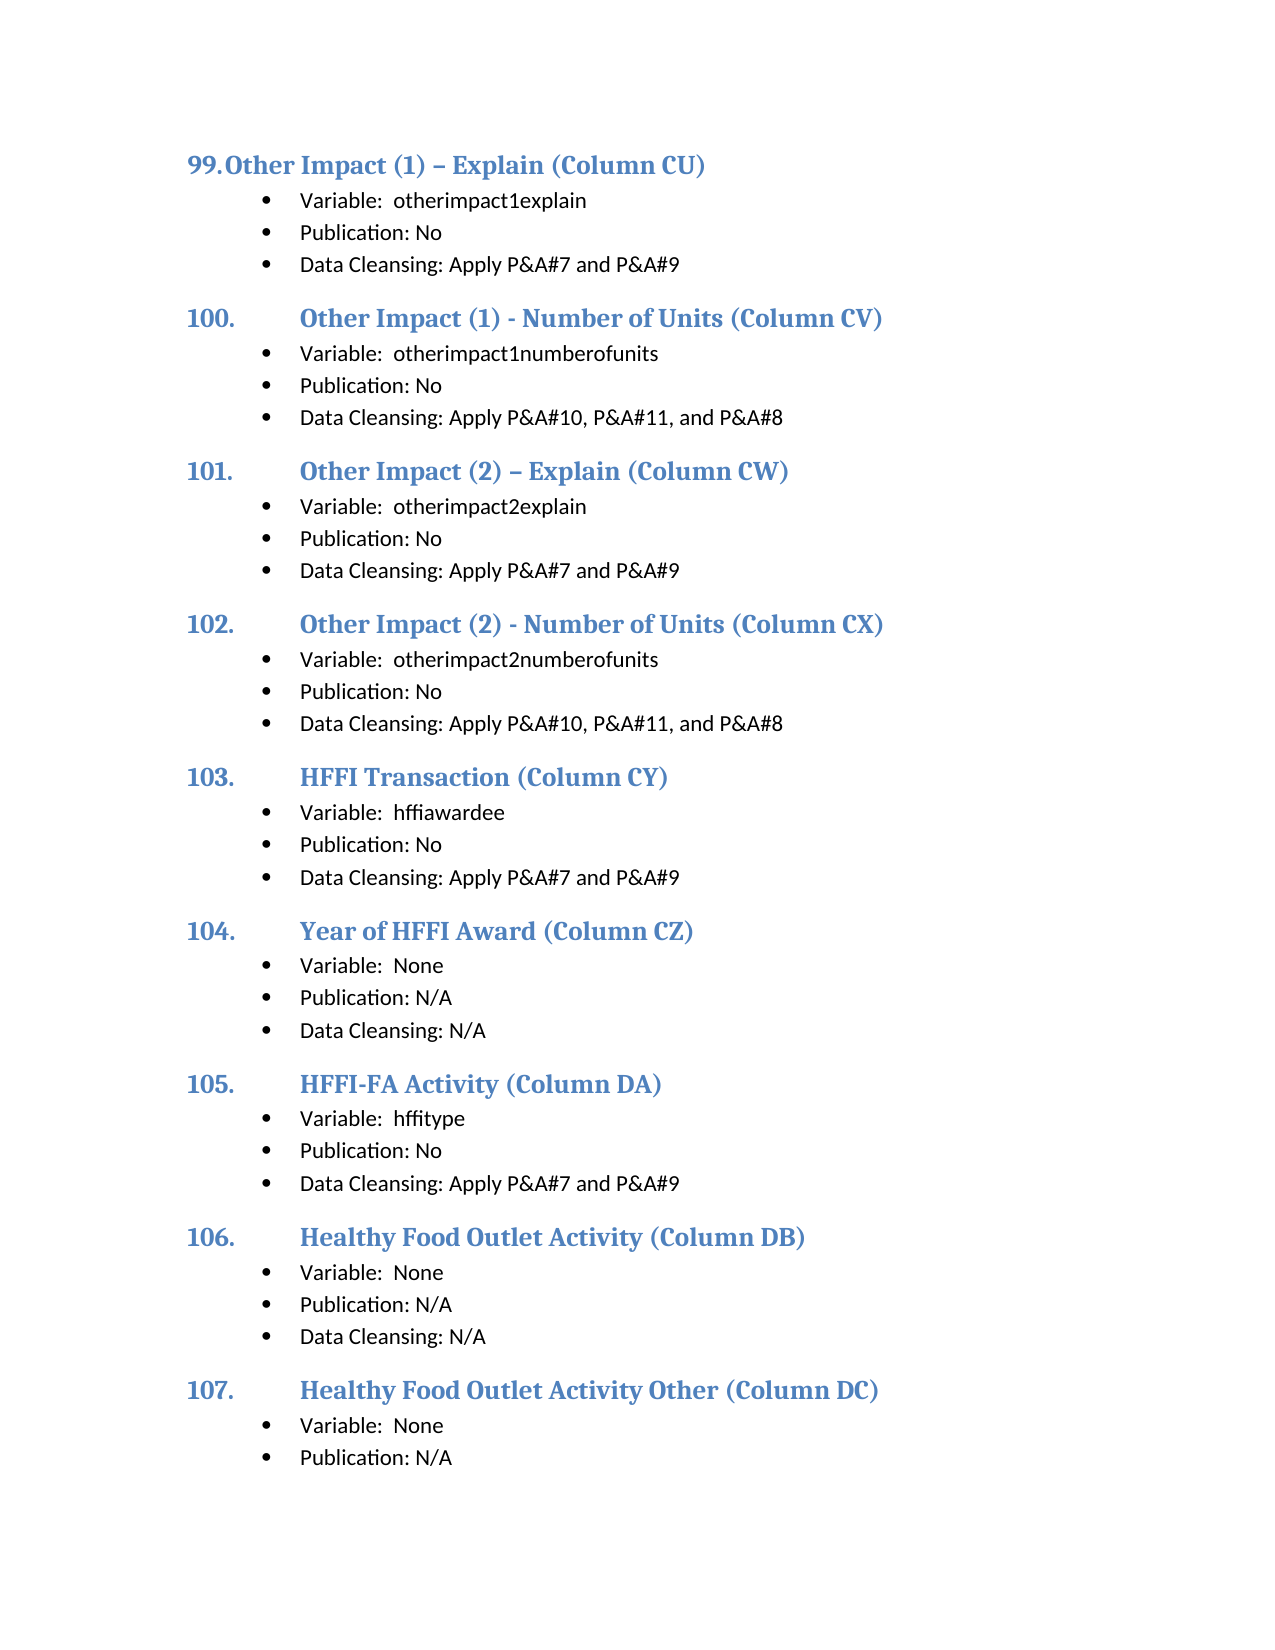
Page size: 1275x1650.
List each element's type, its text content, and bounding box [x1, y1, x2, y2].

subtitle HFFI-FA Activity (Column DA) [187, 1069, 1125, 1100]
list Publication: No [262, 830, 1125, 858]
list Publication: No [262, 677, 1125, 705]
list Variable: otherimpact1numberofunits [262, 339, 1125, 367]
list Variable: None [262, 951, 1125, 979]
list Publication: No [262, 524, 1125, 552]
subtitle Other Impact (1) – Explain (Column CU) [187, 150, 1125, 181]
list Publication: N/A [262, 1290, 1125, 1318]
list Data Cleansing: Apply P&A#7 and P&A#9 [262, 863, 1125, 891]
subtitle Other Impact (2) - Number of Units (Column CX) [187, 609, 1125, 641]
list Variable: otherimpact1explain [262, 186, 1125, 214]
list Data Cleansing: Apply P&A#10, P&A#11, and P&A#8 [262, 709, 1125, 737]
subtitle Other Impact (2) – Explain (Column CW) [187, 456, 1125, 487]
subtitle HFFI Transaction (Column CY) [187, 762, 1125, 794]
list Publication: No [262, 371, 1125, 399]
list Publication: No [262, 218, 1125, 246]
list Data Cleansing: Apply P&A#7 and P&A#9 [262, 1169, 1125, 1197]
list Variable: otherimpact2numberofunits [262, 645, 1125, 673]
subtitle Healthy Food Outlet Activity Other (Column DC) [187, 1375, 1125, 1406]
list Publication: No [262, 1137, 1125, 1165]
subtitle Healthy Food Outlet Activity (Column DB) [187, 1222, 1125, 1253]
list Variable: hffitype [262, 1104, 1125, 1132]
list Data Cleansing: Apply P&A#7 and P&A#9 [262, 250, 1125, 278]
list Variable: otherimpact2explain [262, 492, 1125, 520]
list Variable: hffiawardee [262, 798, 1125, 826]
subtitle Year of HFFI Award (Column CZ) [187, 916, 1125, 947]
list Variable: None [262, 1411, 1125, 1439]
list Data Cleansing: N/A [262, 1322, 1125, 1350]
list Publication: N/A [262, 983, 1125, 1012]
list Data Cleansing: Apply P&A#7 and P&A#9 [262, 556, 1125, 584]
list Publication: N/A [262, 1443, 1125, 1471]
list Data Cleansing: N/A [262, 1016, 1125, 1044]
list Variable: None [262, 1258, 1125, 1286]
subtitle Other Impact (1) - Number of Units (Column CV) [187, 303, 1125, 334]
list Data Cleansing: Apply P&A#10, P&A#11, and P&A#8 [262, 403, 1125, 431]
